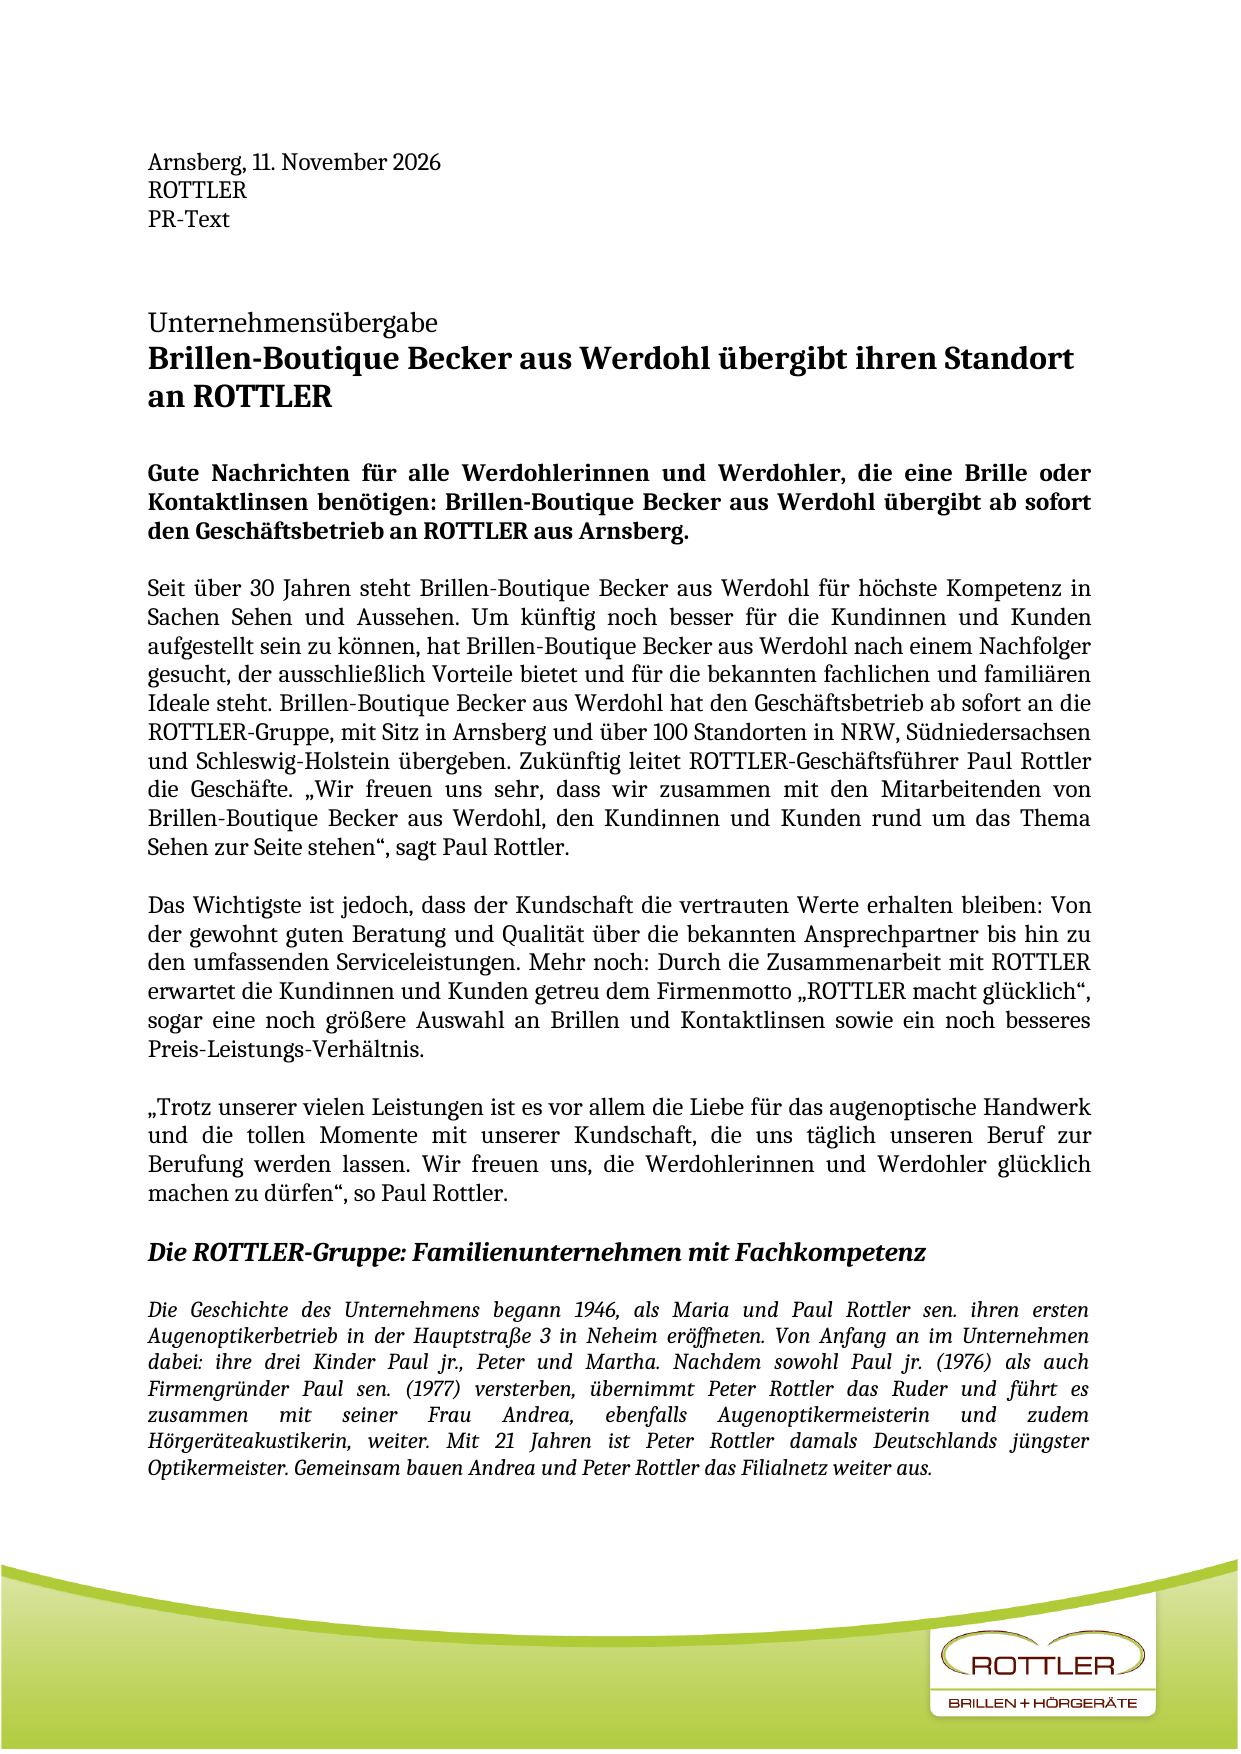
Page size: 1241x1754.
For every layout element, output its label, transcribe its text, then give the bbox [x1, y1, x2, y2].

text Brillen-Boutique Becker aus Werdohl übergibt ihren Standort an ROTTLER [148, 339, 1093, 416]
text Die Geschichte des Unternehmens begann 1946, als Maria und Paul Rottler sen. ihren ersten Augenoptikerbetrieb in der Hauptstraße 3 in Neheim eröffneten. Von Anfang an im Unternehmen dabei: ihre drei Kinder Paul jr., Peter und Martha. Nachdem sowohl Paul jr. (1976) als auch Firmengründer Paul sen. (1977) versterben, übernimmt Peter Rottler das Ruder und führt es zusammen mit seiner Frau Andrea, ebenfalls Augenoptikermeisterin und zudem Hörgeräteakustikerin, weiter. Mit 21 Jahren ist Peter Rottler damals Deutschlands jüngster Optikermeister. Gemeinsam bauen Andrea und Peter Rottler das Filialnetz weiter aus. [148, 1296, 1093, 1481]
text Gute Nachrichten für alle Werdohlerinnen und Werdohler, die eine Brille oder Kontaktlinsen benötigen: Brillen-Boutique Becker aus Werdohl übergibt ab sofort den Geschäftsbetrieb an ROTTLER aus Arnsberg. [148, 459, 1093, 545]
text „Trotz unserer vielen Leistungen ist es vor allem die Liebe für das augenoptische Handwerk und die tollen Momente mit unserer Kundschaft, die uns täglich unseren Beruf zur Berufung werden lassen. Wir freuen uns, die Werdohlerinnen und Werdohler glücklich machen zu dürfen“, so Paul Rottler. [148, 1092, 1093, 1207]
text PR-Text [148, 205, 1093, 234]
text Die ROTTLER-Gruppe: Familienunternehmen mit Fachkompetenz [148, 1237, 1093, 1268]
text ROTTLER [148, 176, 1093, 205]
picture [0, 1527, 1236, 1748]
text Seit über 30 Jahren steht Brillen-Boutique Becker aus Werdohl für höchste Kompetenz in Sachen Sehen und Aussehen. Um künftig noch besser für die Kundinnen und Kunden aufgestellt sein zu können, hat Brillen-Boutique Becker aus Werdohl nach einem Nachfolger gesucht, der ausschließlich Vorteile bietet und für die bekannten fachlichen und familiären Ideale steht. Brillen-Boutique Becker aus Werdohl hat den Geschäftsbetrieb ab sofort an die ROTTLER-Gruppe, mit Sitz in Arnsberg und über 100 Standorten in NRW, Südniedersachsen und Schleswig-Holstein übergeben. Zukünftig leitet ROTTLER-Geschäftsführer Paul Rottler die Geschäfte. „Wir freuen uns sehr, dass wir zusammen mit den Mitarbeitenden von Brillen-Boutique Becker aus Werdohl, den Kundinnen und Kunden rund um das Thema Sehen zur Seite stehen“, sagt Paul Rottler. [148, 574, 1093, 862]
text Arnsberg, 5. Dezember 2022 [148, 148, 1093, 176]
text Unternehmensübergabe [148, 306, 1093, 339]
text Das Wichtigste ist jedoch, dass der Kundschaft die vertrauten Werte erhalten bleiben: Von der gewohnt guten Beratung und Qualität über die bekannten Ansprechpartner bis hin zu den umfassenden Serviceleistungen. Mehr noch: Durch die Zusammenarbeit mit ROTTLER erwartet die Kundinnen und Kunden getreu dem Firmenmotto „ROTTLER macht glücklich“, sogar eine noch größere Auswahl an Brillen und Kontaktlinsen sowie ein noch besseres Preis-Leistungs-Verhältnis. [148, 891, 1093, 1063]
